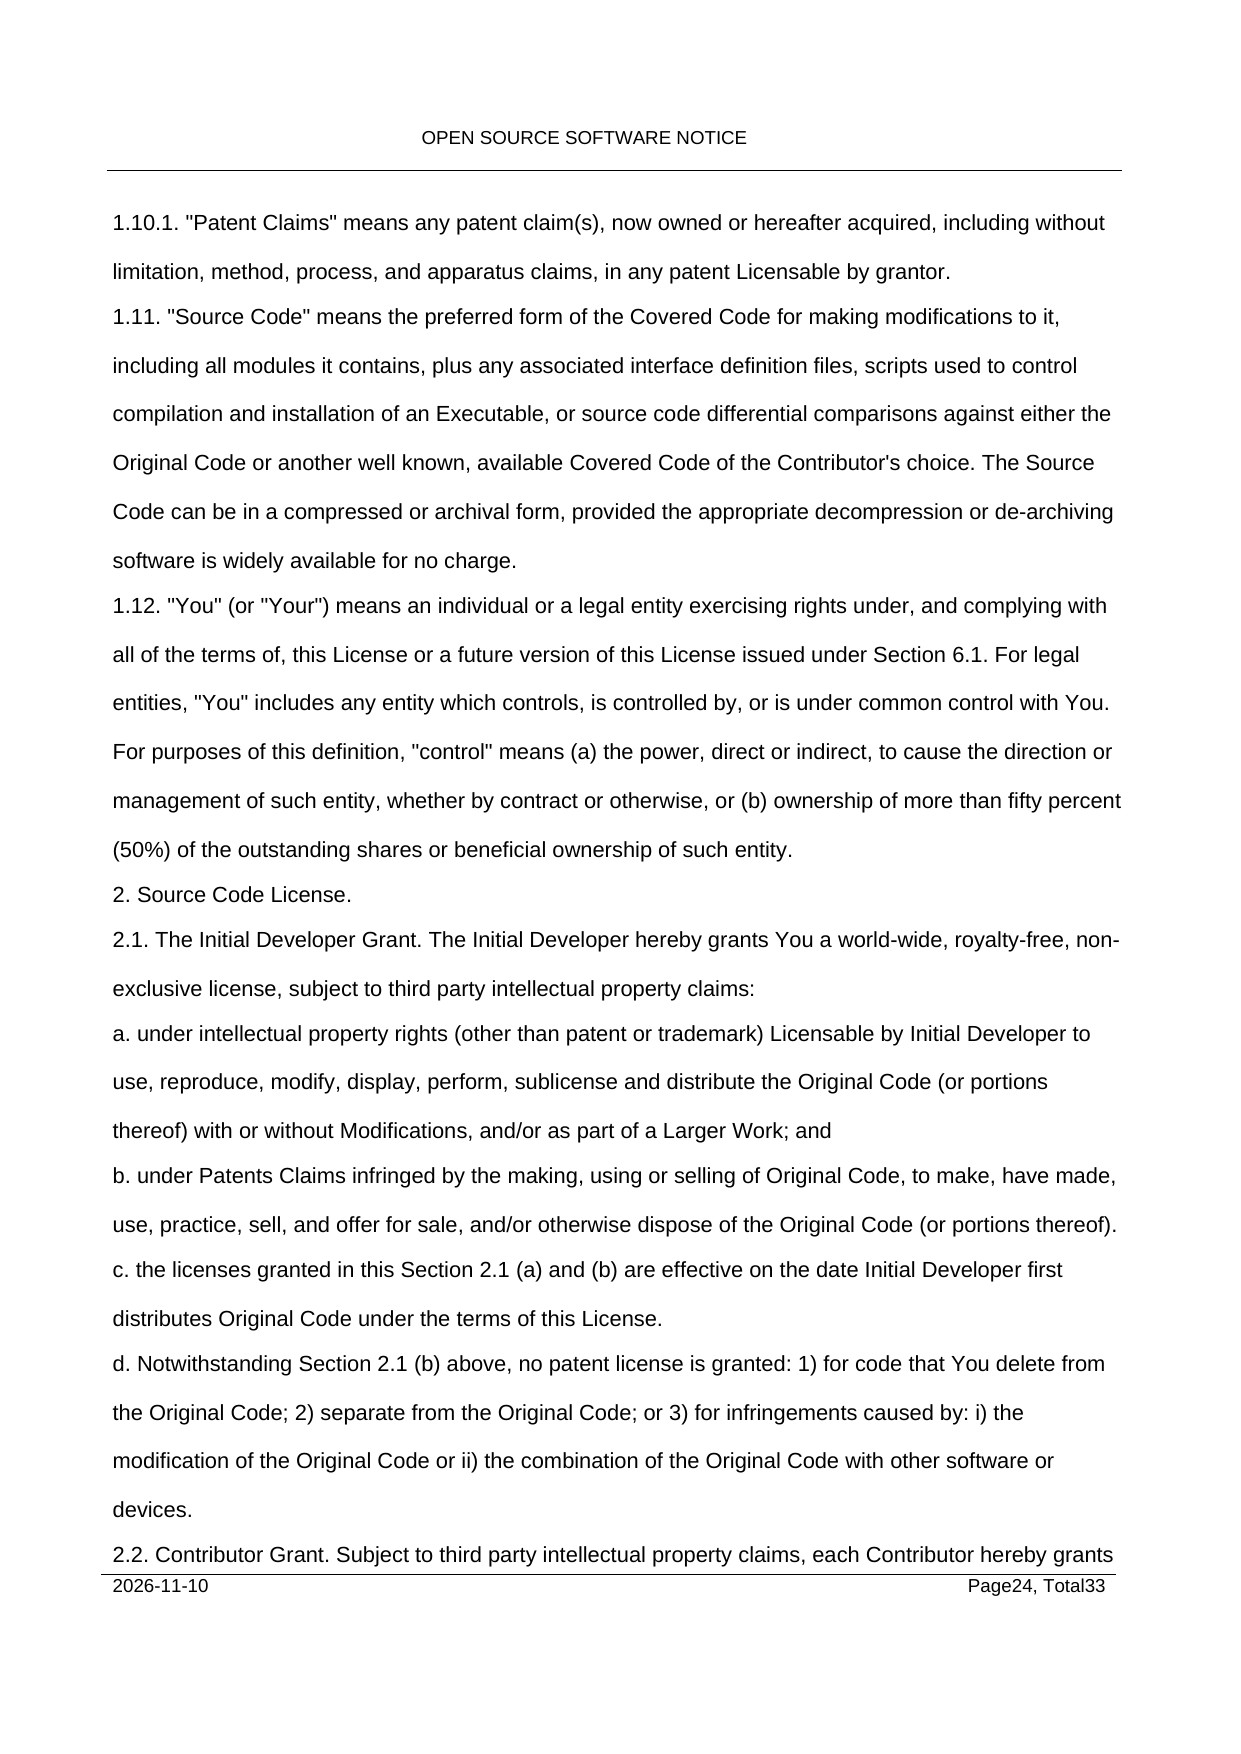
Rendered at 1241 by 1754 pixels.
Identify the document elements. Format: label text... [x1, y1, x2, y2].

text 1.11. "Source Code" means the preferred form of the Covered Code for making modifications to it, including all modules it contains, plus any associated interface definition files, scripts used to control compilation and installation of an Executable, or source code differential comparisons against either the Original Code or another well known, available Covered Code of the Contributor's choice. The Source Code can be in a compressed or archival form, provided the appropriate decompression or de-archiving software is widely available for no charge. [112, 300, 1128, 576]
text b. under Patents Claims infringed by the making, using or selling of Original Code, to make, have made, use, practice, sell, and offer for sale, and/or otherwise dispose of the Original Code (or portions thereof). [112, 1159, 1128, 1241]
text 2.1. The Initial Developer Grant. The Initial Developer hereby grants You a world-wide, royalty-free, non-exclusive license, subject to third party intellectual property claims: [112, 923, 1128, 1004]
text c. the licenses granted in this Section 2.1 (a) and (b) are effective on the date Initial Developer first distributes Original Code under the terms of this License. [112, 1253, 1128, 1334]
text 1.10.1. "Patent Claims" means any patent claim(s), now owned or hereafter acquired, including without limitation, method, process, and apparatus claims, in any patent Licensable by grantor. [112, 206, 1128, 288]
text 2. Source Code License. [112, 878, 1128, 910]
text d. Notwithstanding Section 2.1 (b) above, no patent license is granted: 1) for code that You delete from the Original Code; 2) separate from the Original Code; or 3) for infringements caused by: i) the modification of the Original Code or ii) the combination of the Original Code with other software or devices. [112, 1347, 1128, 1526]
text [112, 1538, 1128, 1571]
text 1.12. "You" (or "Your") means an individual or a legal entity exercising rights under, and complying with all of the terms of, this License or a future version of this License issued under Section 6.1. For legal entities, "You" includes any entity which controls, is controlled by, or is under common control with You. For purposes of this definition, "control" means (a) the power, direct or indirect, to cause the direction or management of such entity, whether by contract or otherwise, or (b) ownership of more than fifty percent (50%) of the outstanding shares or beneficial ownership of such entity. [112, 589, 1128, 865]
text a. under intellectual property rights (other than patent or trademark) Licensable by Initial Developer to use, reproduce, modify, display, perform, sublicense and distribute the Original Code (or portions thereof) with or without Modifications, and/or as part of a Larger Work; and [112, 1017, 1128, 1147]
